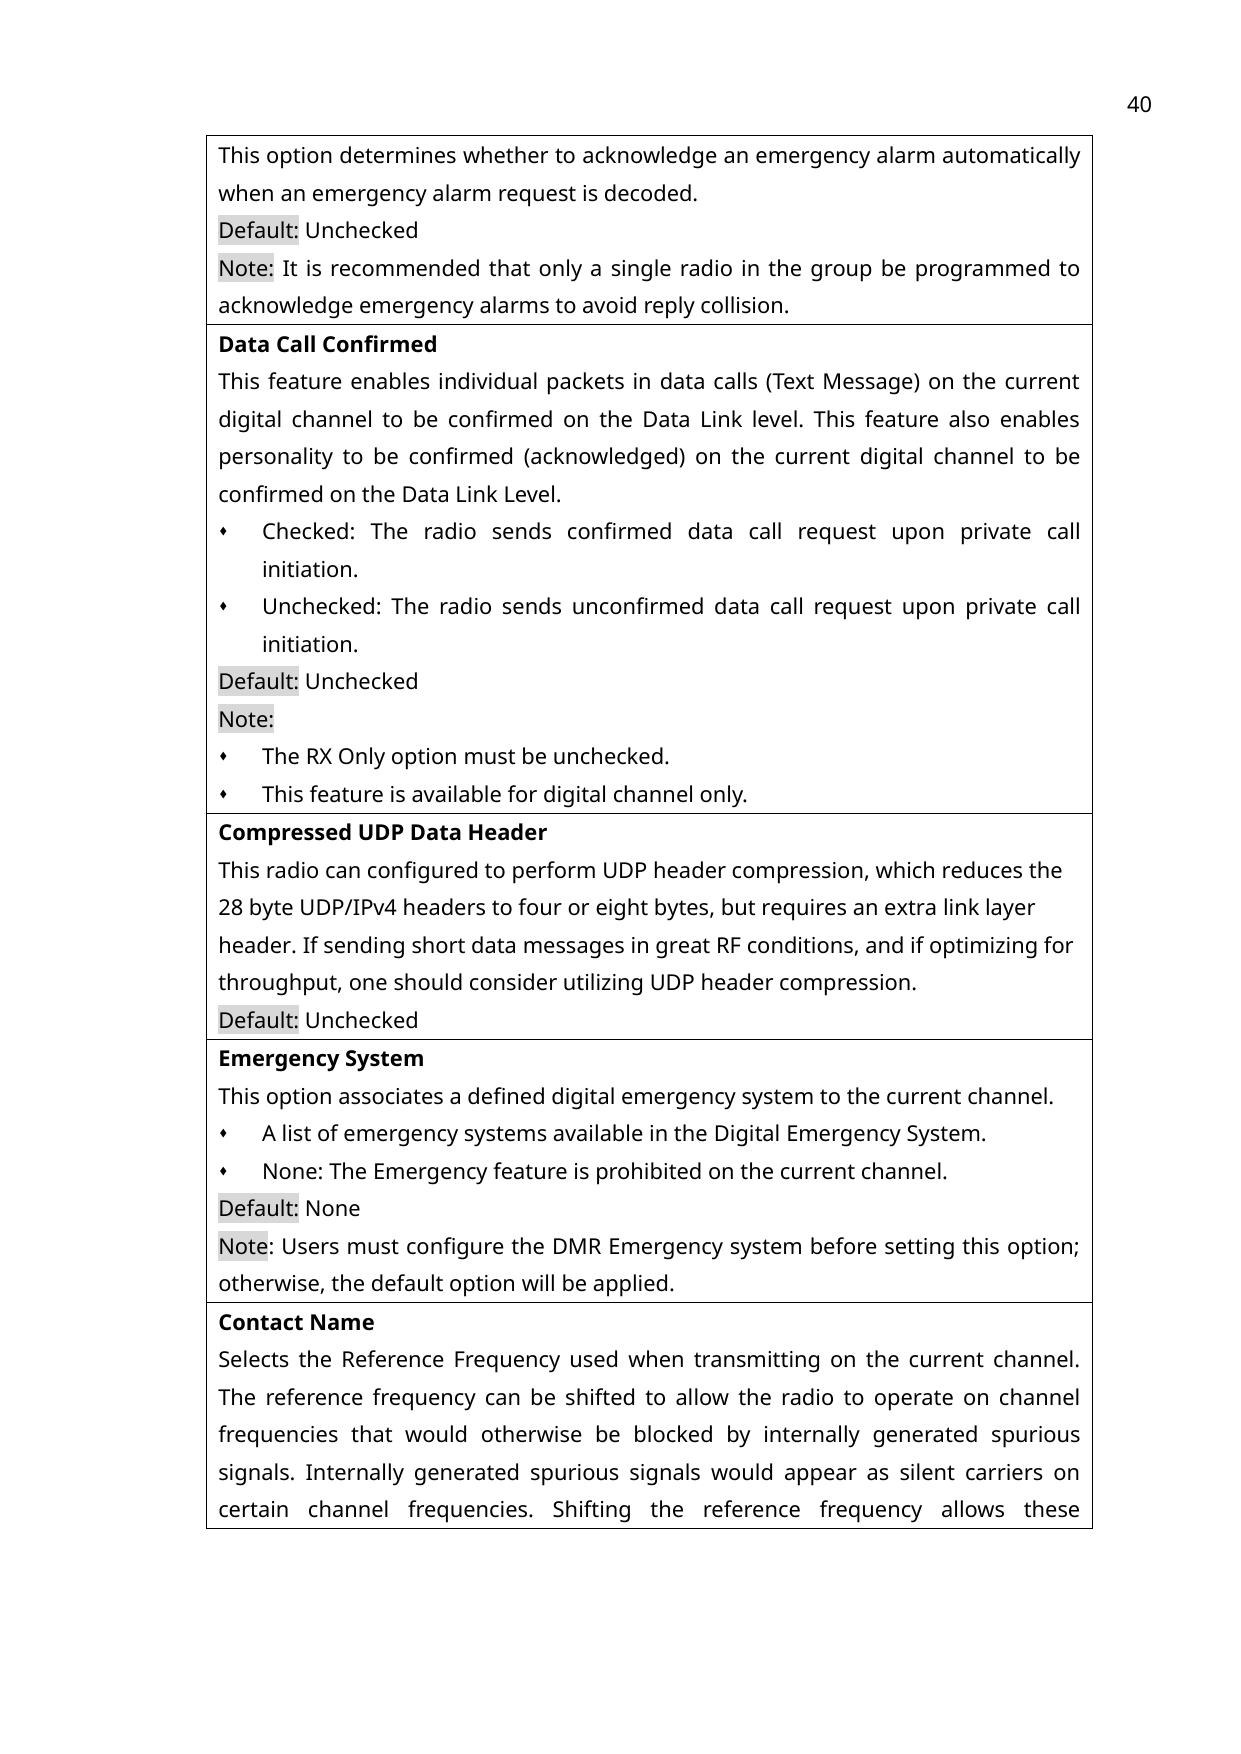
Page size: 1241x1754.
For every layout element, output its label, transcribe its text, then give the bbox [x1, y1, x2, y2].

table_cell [207, 1303, 1092, 1528]
table_cell Emergency System This option associates a defined digital emergency system to the current channel. A list of emergency systems available in the Digital Emergency System. None: The Emergency feature is prohibited on the current channel. Default: None Note: Users must configure the DMR Emergency system before setting this option; otherwise, the default option will be applied. [207, 1040, 1092, 1302]
table_cell Data Call Confirmed This feature enables individual packets in data calls (Text Message) on the current digital channel to be confirmed on the Data Link level. This feature also enables personality to be confirmed (acknowledged) on the current digital channel to be confirmed on the Data Link Level. Checked: The radio sends confirmed data call request upon private call initiation. Unchecked: The radio sends unconfirmed data call request upon private call initiation. Default: Unchecked Note: The RX Only option must be unchecked. This feature is available for digital channel only. [207, 325, 1092, 812]
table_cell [207, 136, 1092, 324]
table_cell Compressed UDP Data Header This radio can configured to perform UDP header compression, which reduces the 28 byte UDP/IPv4 headers to four or eight bytes, but requires an extra link layer header. If sending short data messages in great RF conditions, and if optimizing for throughput, one should consider utilizing UDP header compression. Default: Unchecked [207, 814, 1092, 1038]
